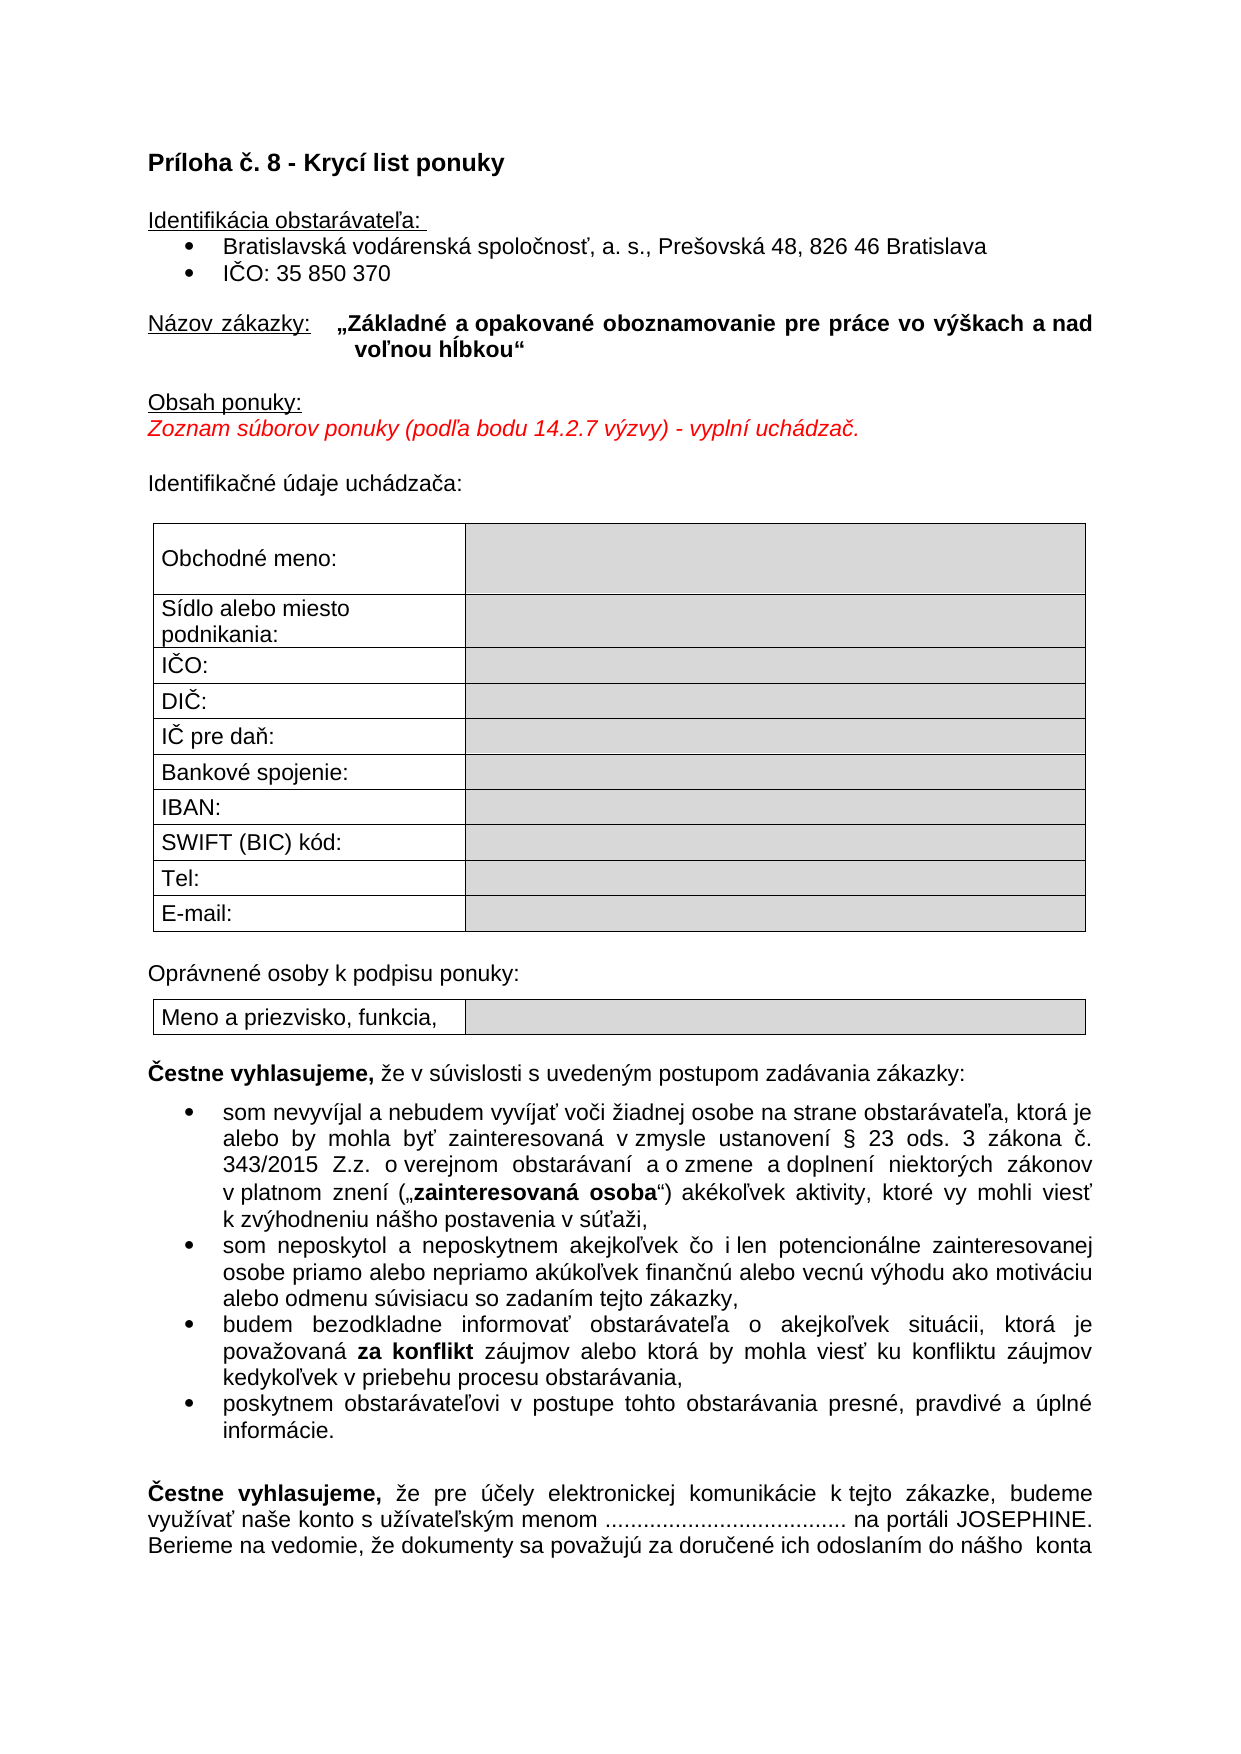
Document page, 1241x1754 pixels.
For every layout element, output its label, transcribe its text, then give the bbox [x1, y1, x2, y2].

list IČO: 35 850 370 [185, 259, 1093, 286]
table_cell Tel: [154, 861, 465, 895]
text Zoznam súborov ponuky (podľa bodu 14.2.7 výzvy) - vyplní uchádzač. [148, 415, 1093, 442]
table_cell SWIFT (BIC) kód: [154, 825, 465, 860]
list som neposkytol a neposkytnem akejkoľvek čo i len potencionálne zainteresovanej osobe priamo alebo nepriamo akúkoľvek finančnú alebo vecnú výhodu ako motiváciu alebo odmenu súvisiacu so zadaním tejto zákazky, [185, 1232, 1093, 1311]
table_cell DIČ: [154, 684, 465, 718]
table_cell Bankové spojenie: [154, 755, 465, 789]
table_cell IČ pre daň: [154, 719, 465, 753]
text Obsah ponuky: [148, 389, 1093, 415]
table_cell E-mail: [154, 896, 465, 931]
list Bratislavská vodárenská spoločnosť, a. s., Prešovská 48, 826 46 Bratislava [185, 233, 1093, 259]
text Identifikačné údaje uchádzača: [148, 470, 1093, 496]
table_cell Sídlo alebo miesto podnikania: [154, 595, 465, 647]
text Oprávnené osoby k podpisu ponuky: [148, 959, 1093, 986]
table_header Obchodné meno: [154, 524, 465, 593]
text Identifikácia obstarávateľa: [148, 207, 1093, 233]
table_cell [466, 896, 1085, 931]
table_cell [466, 648, 1085, 683]
table_cell [466, 595, 1085, 647]
table_cell [466, 684, 1085, 718]
table_cell [466, 825, 1085, 860]
table_header [466, 524, 1085, 593]
table_header Meno a priezvisko, funkcia, [154, 1000, 465, 1034]
table_cell [466, 861, 1085, 895]
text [148, 1479, 1093, 1559]
text Názov zákazky: „Základné a opakované oboznamovanie pre práce vo výškach a nad voľnou hĺbkou“ [148, 310, 1093, 363]
table_header [466, 1000, 1085, 1034]
table_cell [466, 719, 1085, 753]
text Príloha č. 8 - Krycí list ponuky [148, 148, 1093, 176]
text Čestne vyhlasujeme, že v súvislosti s uvedeným postupom zadávania zákazky: [148, 1060, 1093, 1086]
list som nevyvíjal a nebudem vyvíjať voči žiadnej osobe na strane obstarávateľa, ktorá je alebo by mohla byť zainteresovaná v zmysle ustanovení § 23 ods. 3 zákona č. 343/2015 Z.z. o verejnom obstarávaní a o zmene a doplnení niektorých zákonov v platnom znení („zainteresovaná osoba“) akékoľvek aktivity, ktoré vy mohli viesť k zvýhodneniu nášho postavenia v súťaži, [185, 1099, 1093, 1232]
list poskytnem obstarávateľovi v postupe tohto obstarávania presné, pravdivé a úplné informácie. [185, 1390, 1093, 1443]
list budem bezodkladne informovať obstarávateľa o akejkoľvek situácii, ktorá je považovaná za konflikt záujmov alebo ktorá by mohla viesť ku konfliktu záujmov kedykoľvek v priebehu procesu obstarávania, [185, 1311, 1093, 1390]
table_cell IČO: [154, 648, 465, 683]
table_cell [466, 790, 1085, 824]
table_cell IBAN: [154, 790, 465, 824]
table_cell [466, 755, 1085, 789]
